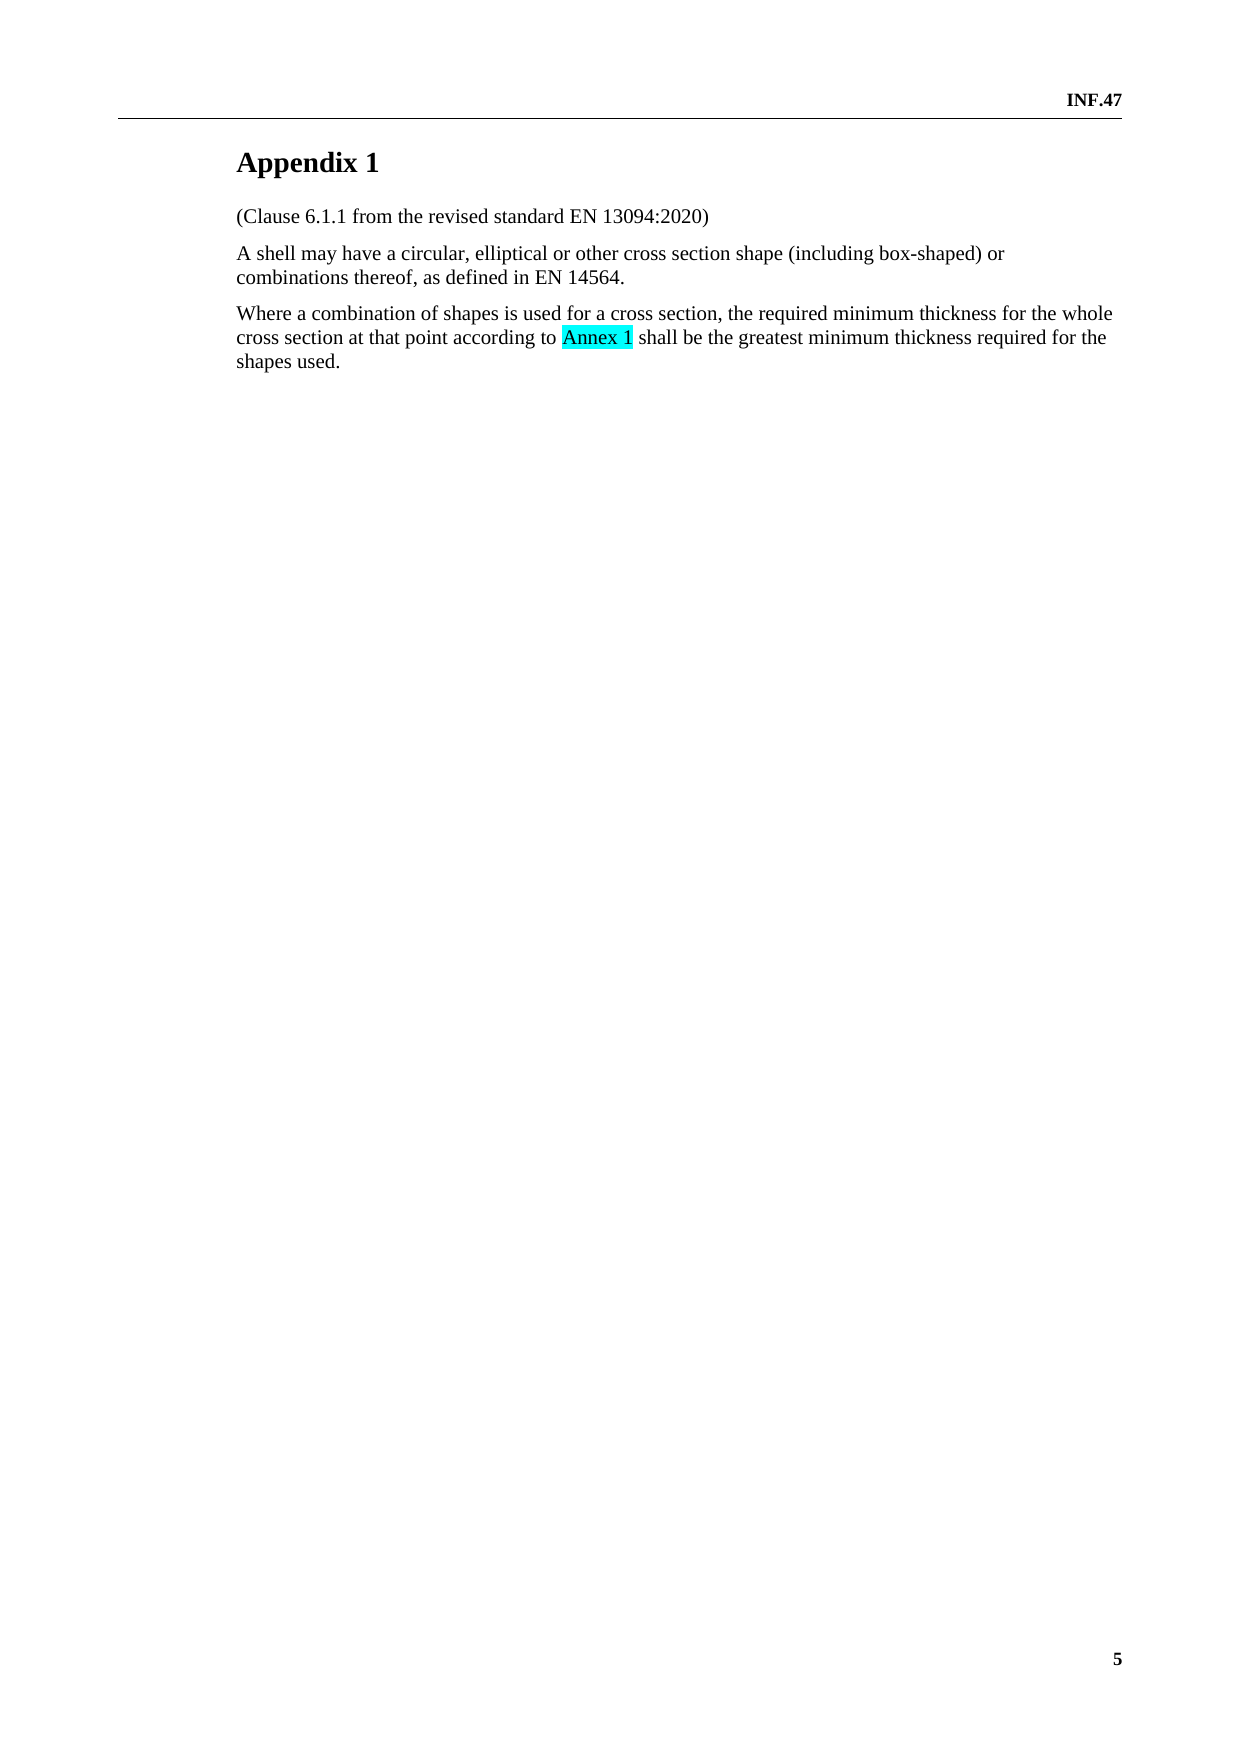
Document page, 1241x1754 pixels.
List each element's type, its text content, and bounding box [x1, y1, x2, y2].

text A shell may have a circular, elliptical or other cross section shape (including box-shaped) or combinations thereof, as defined in EN 14564. [236, 241, 1122, 289]
text (Clause 6.1.1 from the revised standard EN 13094:2020) [236, 204, 1004, 228]
text Where a combination of shapes is used for a cross section, the required minimum thickness for the whole cross section at that point according to Annex 1 shall be the greatest minimum thickness required for the shapes used. [236, 301, 1122, 373]
text Appendix 1 [118, 148, 1004, 179]
